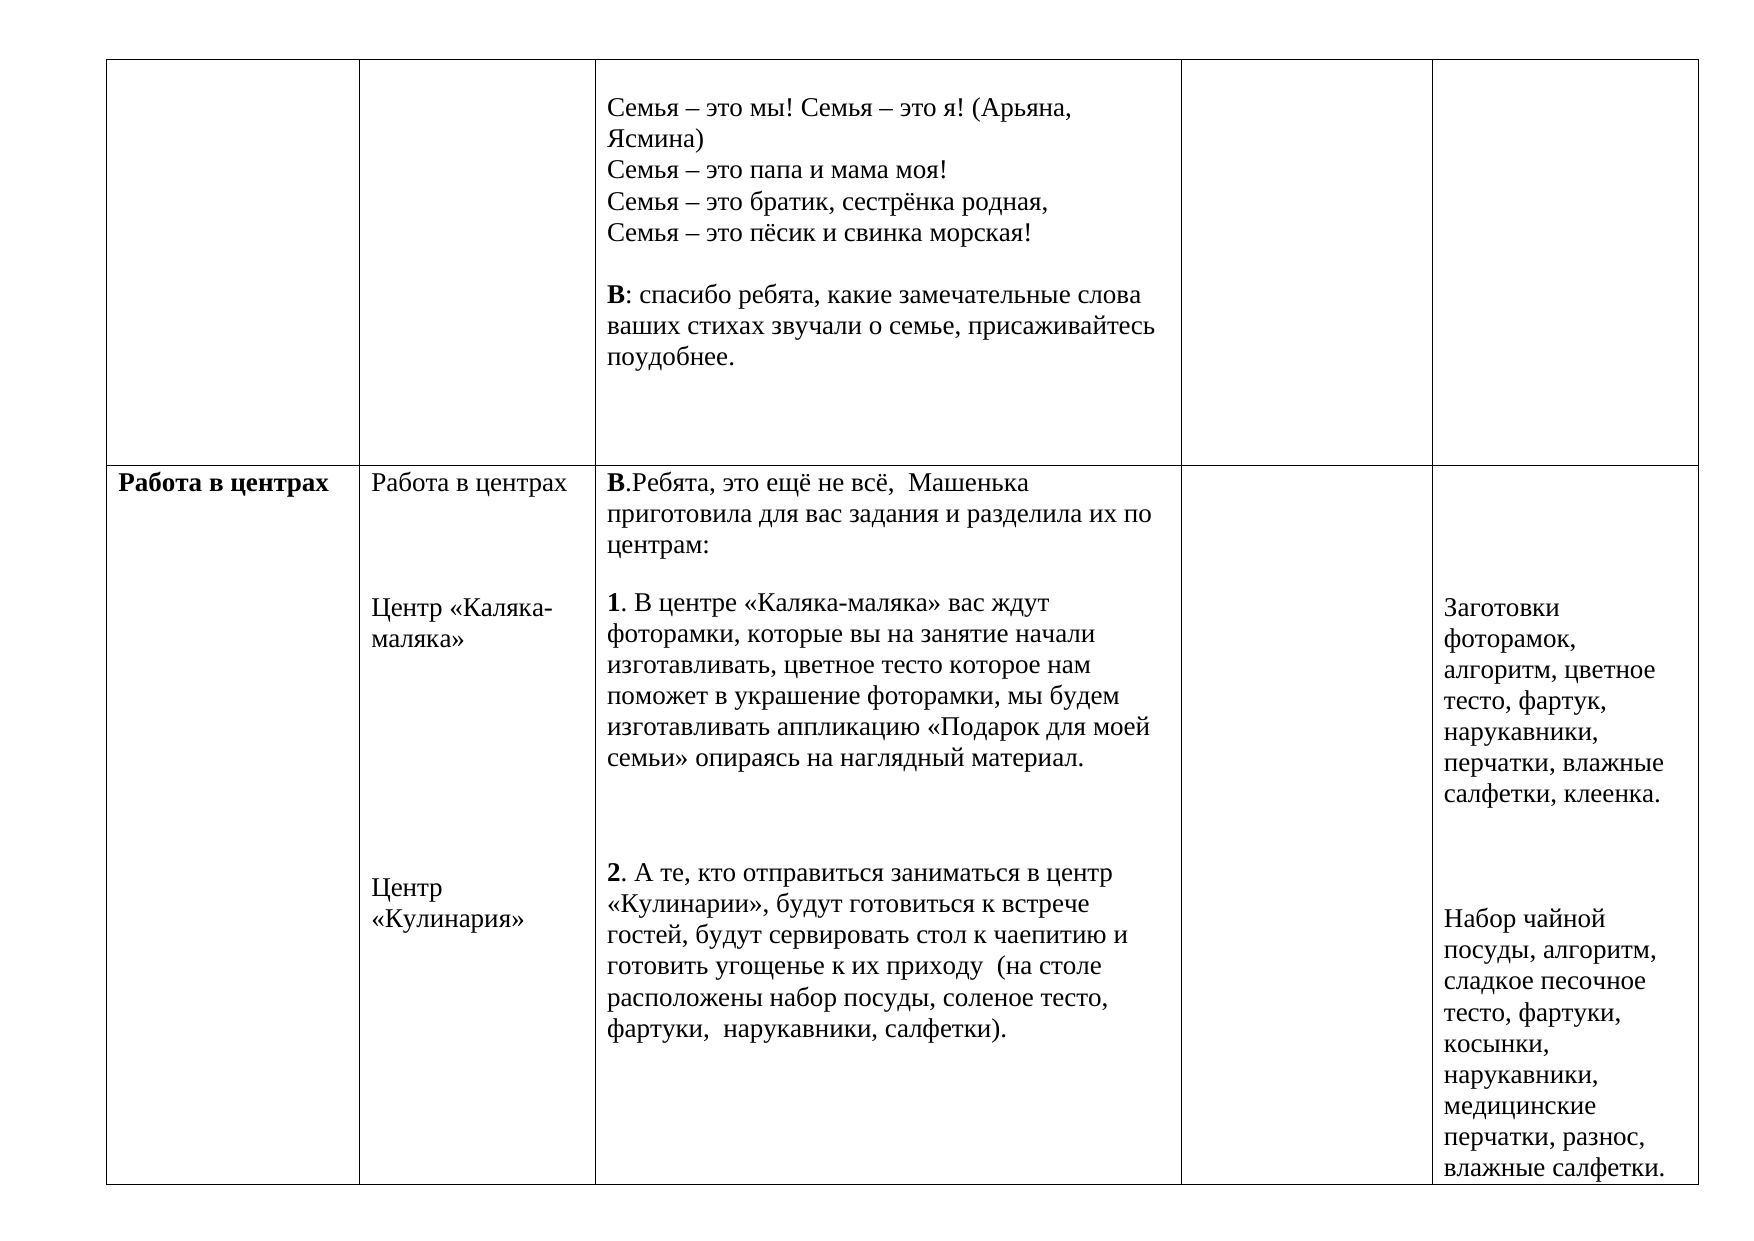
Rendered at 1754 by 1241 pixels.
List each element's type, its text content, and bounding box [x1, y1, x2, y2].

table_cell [596, 466, 1181, 1184]
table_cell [1433, 466, 1698, 1184]
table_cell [360, 466, 595, 1184]
table_cell [1182, 466, 1432, 1184]
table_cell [1182, 60, 1432, 465]
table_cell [596, 60, 1181, 465]
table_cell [360, 60, 595, 465]
table_cell Работа в центрах [107, 466, 359, 1184]
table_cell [1433, 60, 1698, 465]
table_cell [107, 60, 359, 465]
